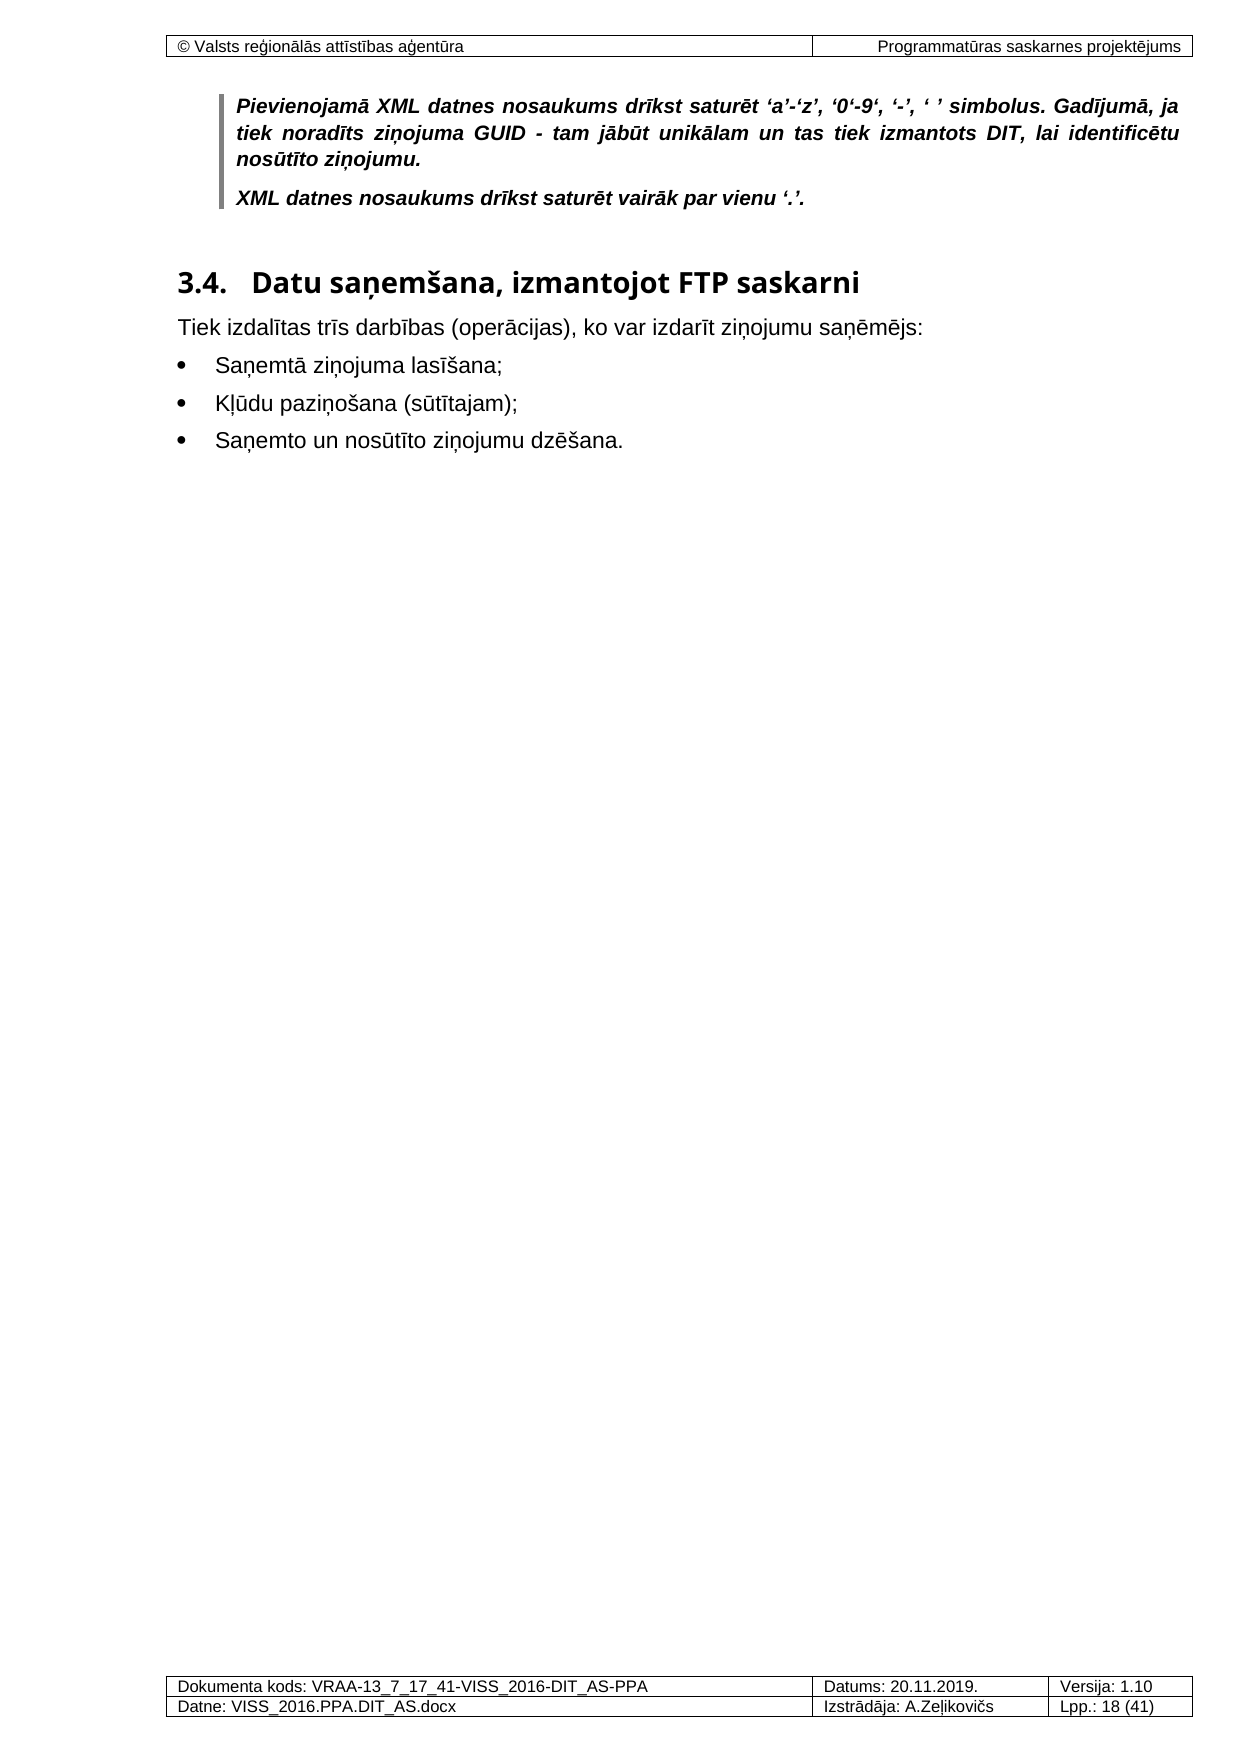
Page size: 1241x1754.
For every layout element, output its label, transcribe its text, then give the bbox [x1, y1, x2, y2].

subtitle Datu saņemšana, izmantojot FTP saskarni [177, 262, 1181, 302]
text Tiek izdalītas trīs darbības (operācijas), ko var izdarīt ziņojumu saņēmējs: [177, 314, 1181, 340]
list Saņemtā ziņojuma lasīšana; [177, 352, 1181, 378]
list Saņemto un nosūtīto ziņojumu dzēšana. [177, 427, 1181, 454]
text Pievienojamā XML datnes nosaukums drīkst saturēt ‘a’-‘z’, ‘0‘-9‘, ‘-’, ‘ ’ simbolus. Gadījumā, ja tiek noradīts ziņojuma GUID - tam jābūt unikālam un tas tiek izmantots DIT, lai identificētu nosūtīto ziņojumu. [224, 94, 1181, 171]
text XML datnes nosaukums drīkst saturēt vairāk par vienu ‘.’. [224, 186, 1181, 209]
list Kļūdu paziņošana (sūtītajam); [177, 390, 1181, 416]
